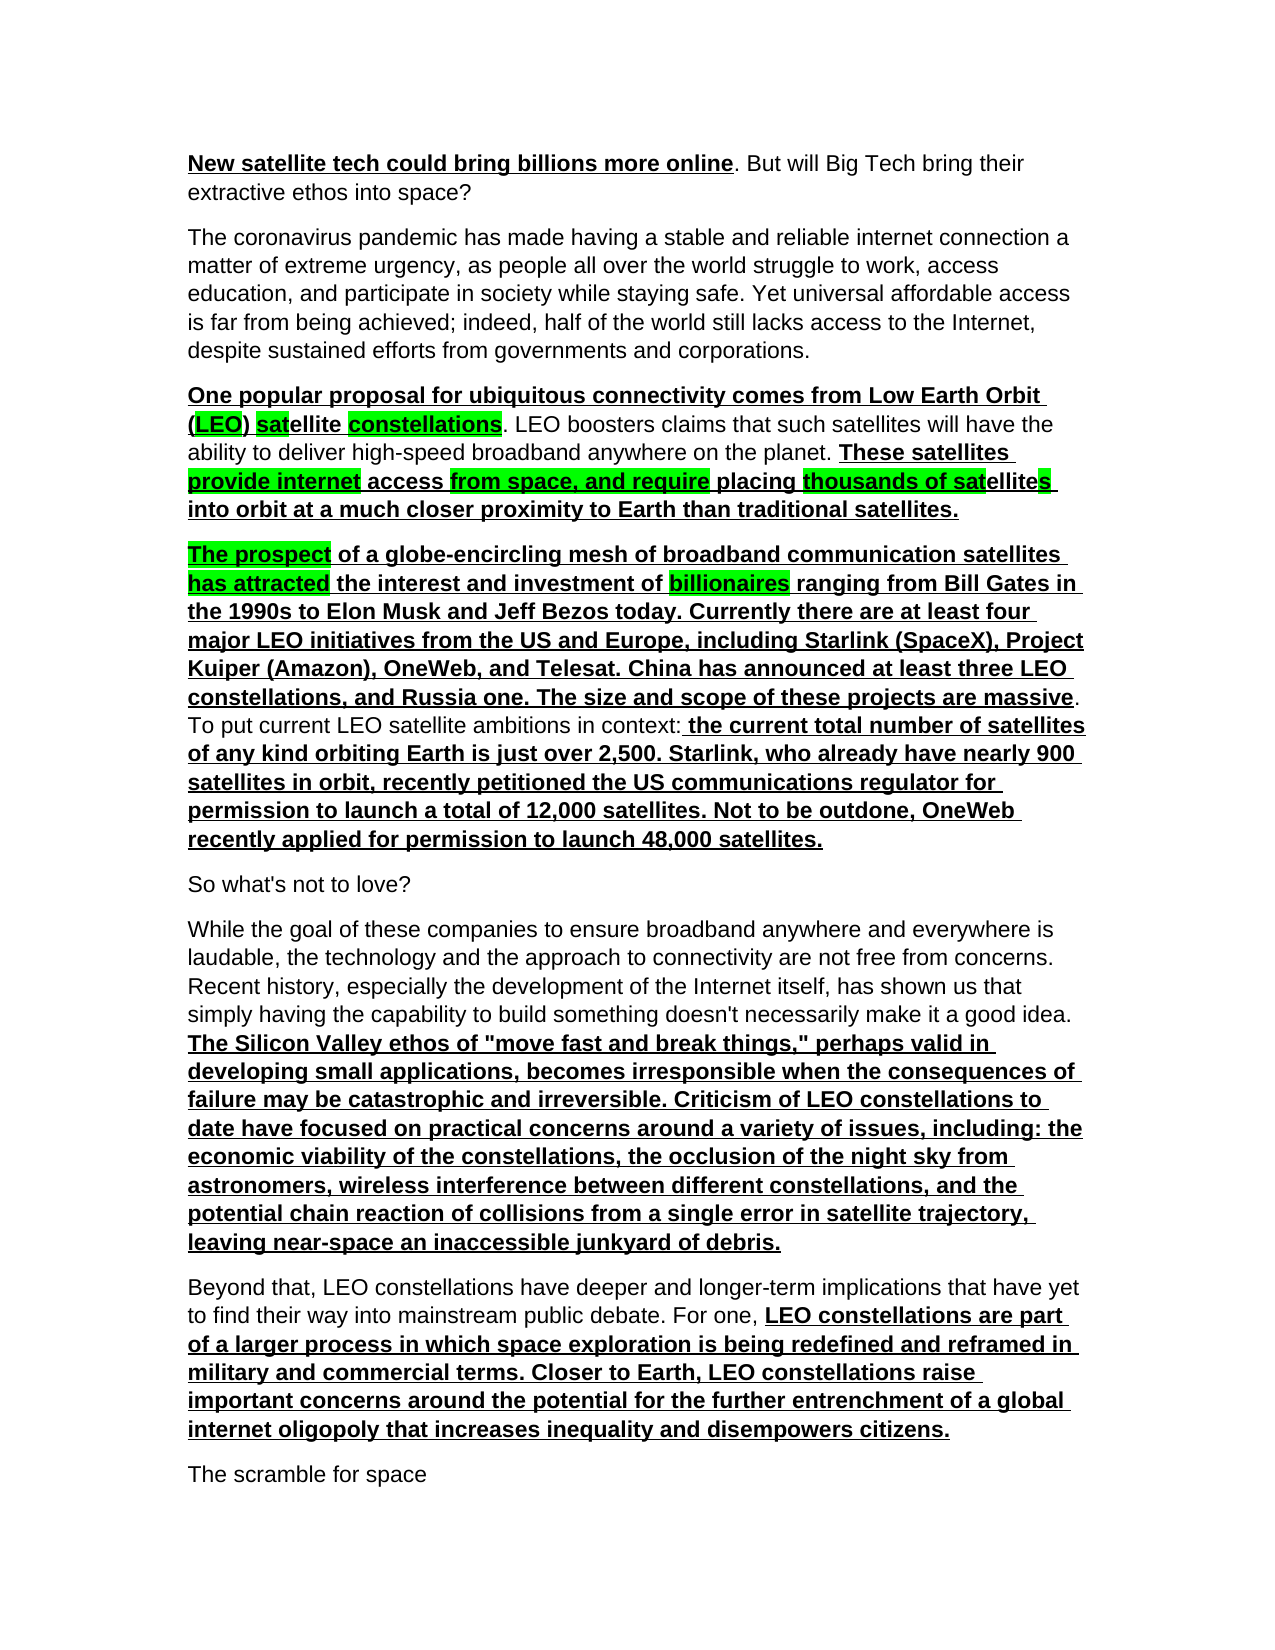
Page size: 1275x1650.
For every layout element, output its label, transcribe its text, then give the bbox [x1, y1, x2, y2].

text While the goal of these companies to ensure broadband anywhere and everywhere is laudable, the technology and the approach to connectivity are not free from concerns. Recent history, especially the development of the Internet itself, has shown us that simply having the capability to build something doesn't necessarily make it a good idea. The Silicon Valley ethos of "move fast and break things," perhaps valid in developing small applications, becomes irresponsible when the consequences of failure may be catastrophic and irreversible. Criticism of LEO constellations to date have focused on practical concerns around a variety of issues, including: the economic viability of the constellations, the occlusion of the night sky from astronomers, wireless interference between different constellations, and the potential chain reaction of collisions from a single error in satellite trajectory, leaving near-space an inaccessible junkyard of debris. [187, 916, 1087, 1255]
text The coronavirus pandemic has made having a stable and reliable internet connection a matter of extreme urgency, as people all over the world struggle to work, access education, and participate in society while staying safe. Yet universal affordable access is far from being achieved; indeed, half of the world still lacks access to the Internet, despite sustained efforts from governments and corporations. [187, 223, 1087, 364]
text New satellite tech could bring billions more online. But will Big Tech bring their extractive ethos into space? [187, 150, 1087, 205]
text So what's not to love? [187, 871, 1087, 897]
text The scramble for space [187, 1461, 1087, 1487]
text The prospect of a globe-encircling mesh of broadband communication satellites has attracted the interest and investment of billionaires ranging from Bill Gates in the 1990s to Elon Musk and Jeff Bezos today. Currently there are at least four major LEO initiatives from the US and Europe, including Starlink (SpaceX), Project Kuiper (Amazon), OneWeb, and Telesat. China has announced at least three LEO constellations, and Russia one. The size and scope of these projects are massive. To put current LEO satellite ambitions in context: the current total number of satellites of any kind orbiting Earth is just over 2,500. Starlink, who already have nearly 900 satellites in orbit, recently petitioned the US communications regulator for permission to launch a total of 12,000 satellites. Not to be outdone, OneWeb recently applied for permission to launch 48,000 satellites. [187, 541, 1087, 852]
text One popular proposal for ubiquitous connectivity comes from Low Earth Orbit (LEO) satellite constellations. LEO boosters claims that such satellites will have the ability to deliver high-speed broadband anywhere on the planet. These satellites provide internet access from space, and require placing thousands of satellites into orbit at a much closer proximity to Earth than traditional satellites. [187, 382, 1087, 522]
text Beyond that, LEO constellations have deeper and longer-term implications that have yet to find their way into mainstream public debate. For one, LEO constellations are part of a larger process in which space exploration is being redefined and reframed in military and commercial terms. Closer to Earth, LEO constellations raise important concerns around the potential for the further entrenchment of a global internet oligopoly that increases inequality and disempowers citizens. [187, 1274, 1087, 1442]
